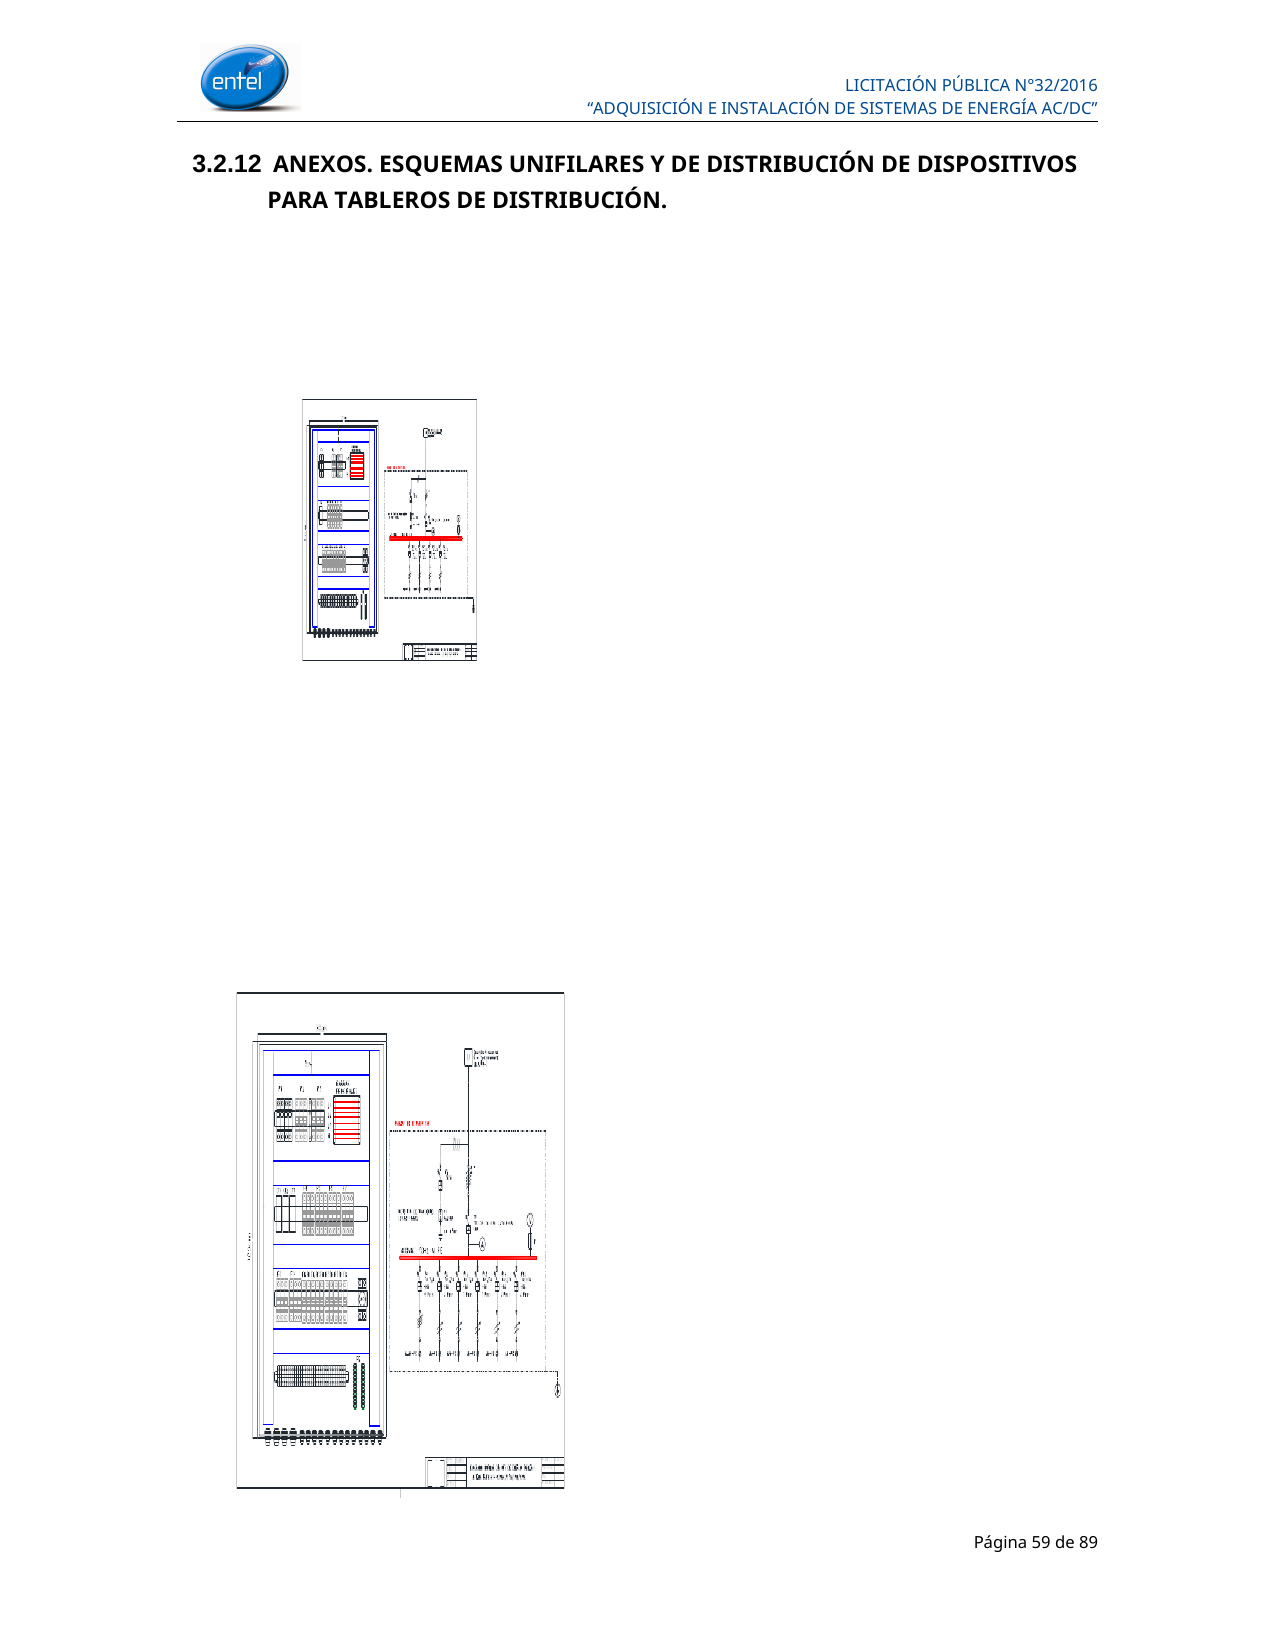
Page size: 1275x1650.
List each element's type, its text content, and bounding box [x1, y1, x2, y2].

list ANEXOS. ESQUEMAS UNIFILARES Y DE DISTRIBUCIÓN DE DISPOSITIVOS PARA TABLEROS DE DISTRIBUCIÓN. [192, 148, 1098, 215]
picture [200, 43, 302, 112]
